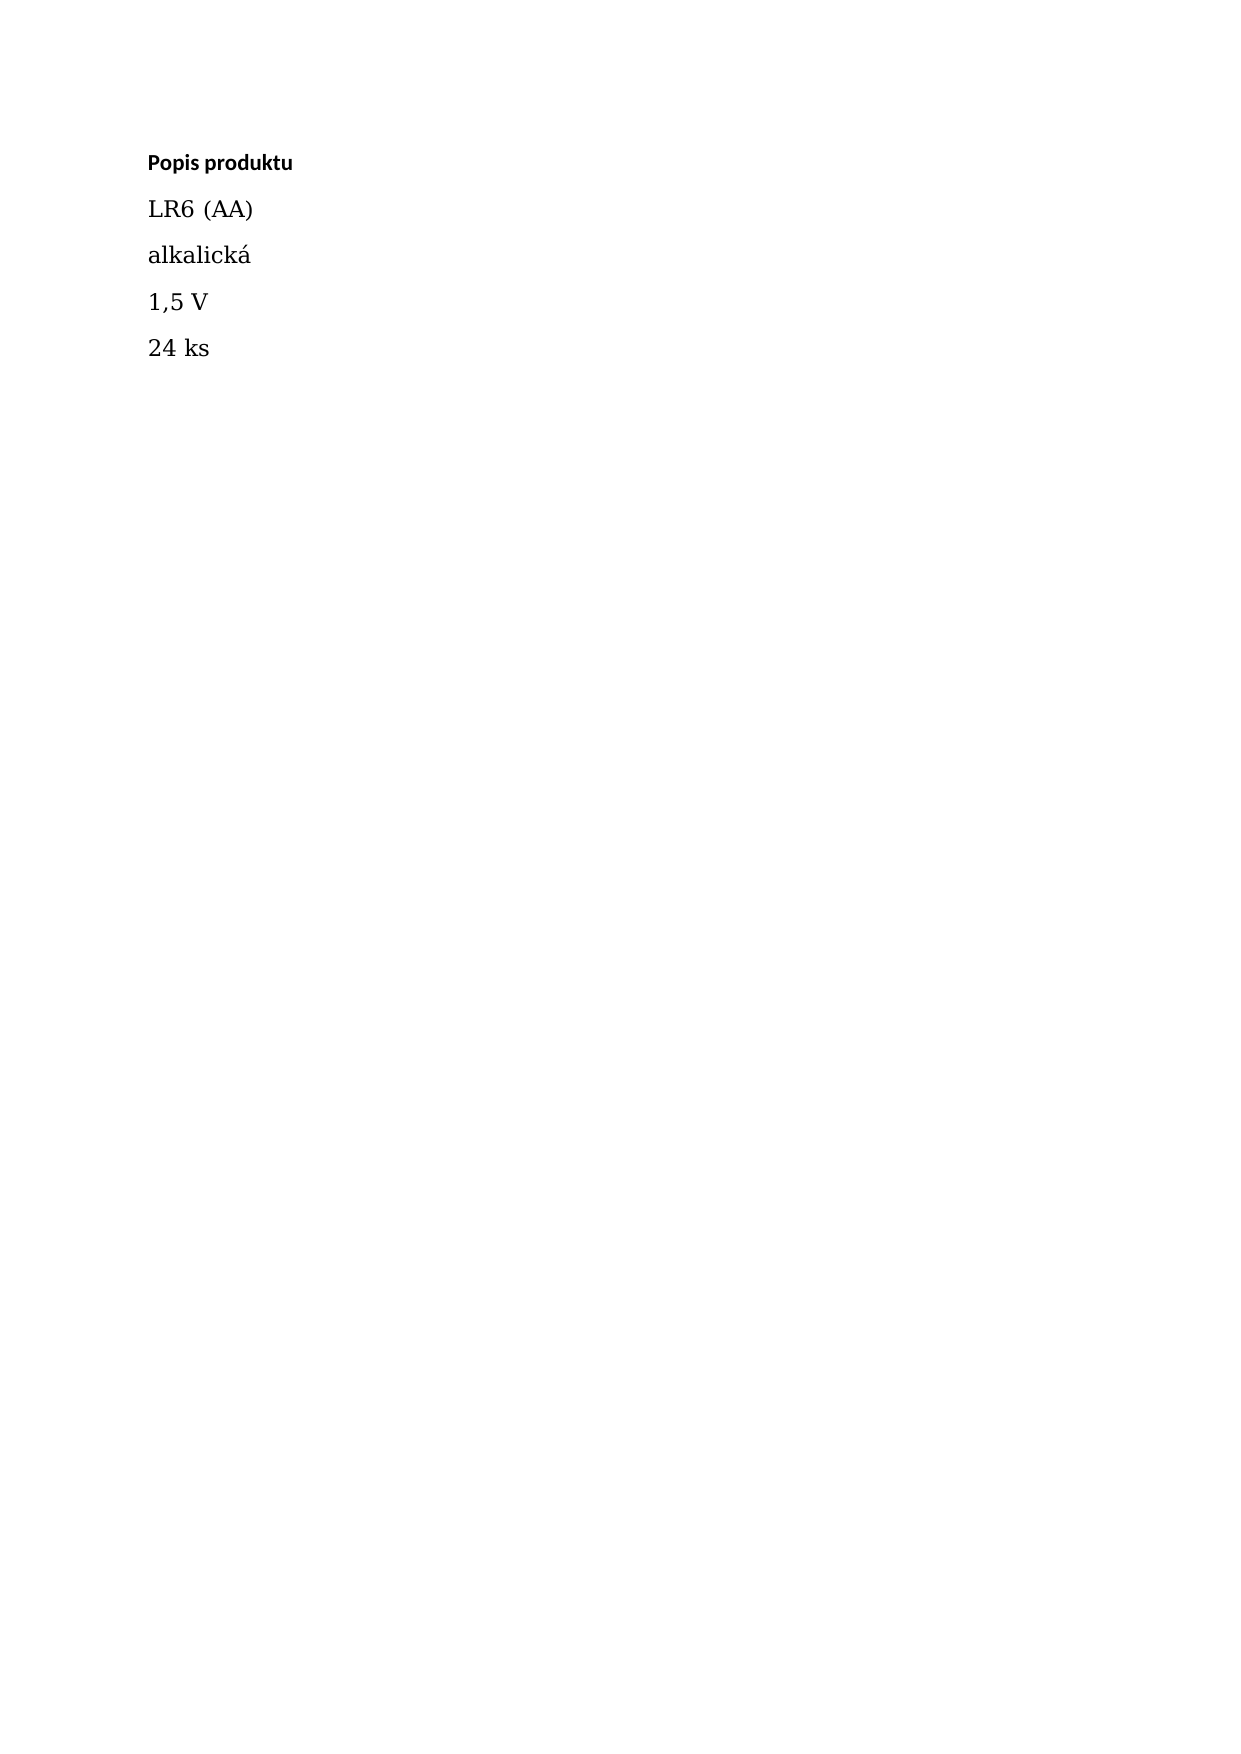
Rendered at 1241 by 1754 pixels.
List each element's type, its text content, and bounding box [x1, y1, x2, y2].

text alkalická [148, 241, 1093, 268]
text 1,5 V [148, 287, 1093, 315]
text Popis produktu [148, 148, 1093, 176]
text 24 ks [148, 333, 1093, 361]
text LR6 (AA) [148, 194, 1093, 222]
